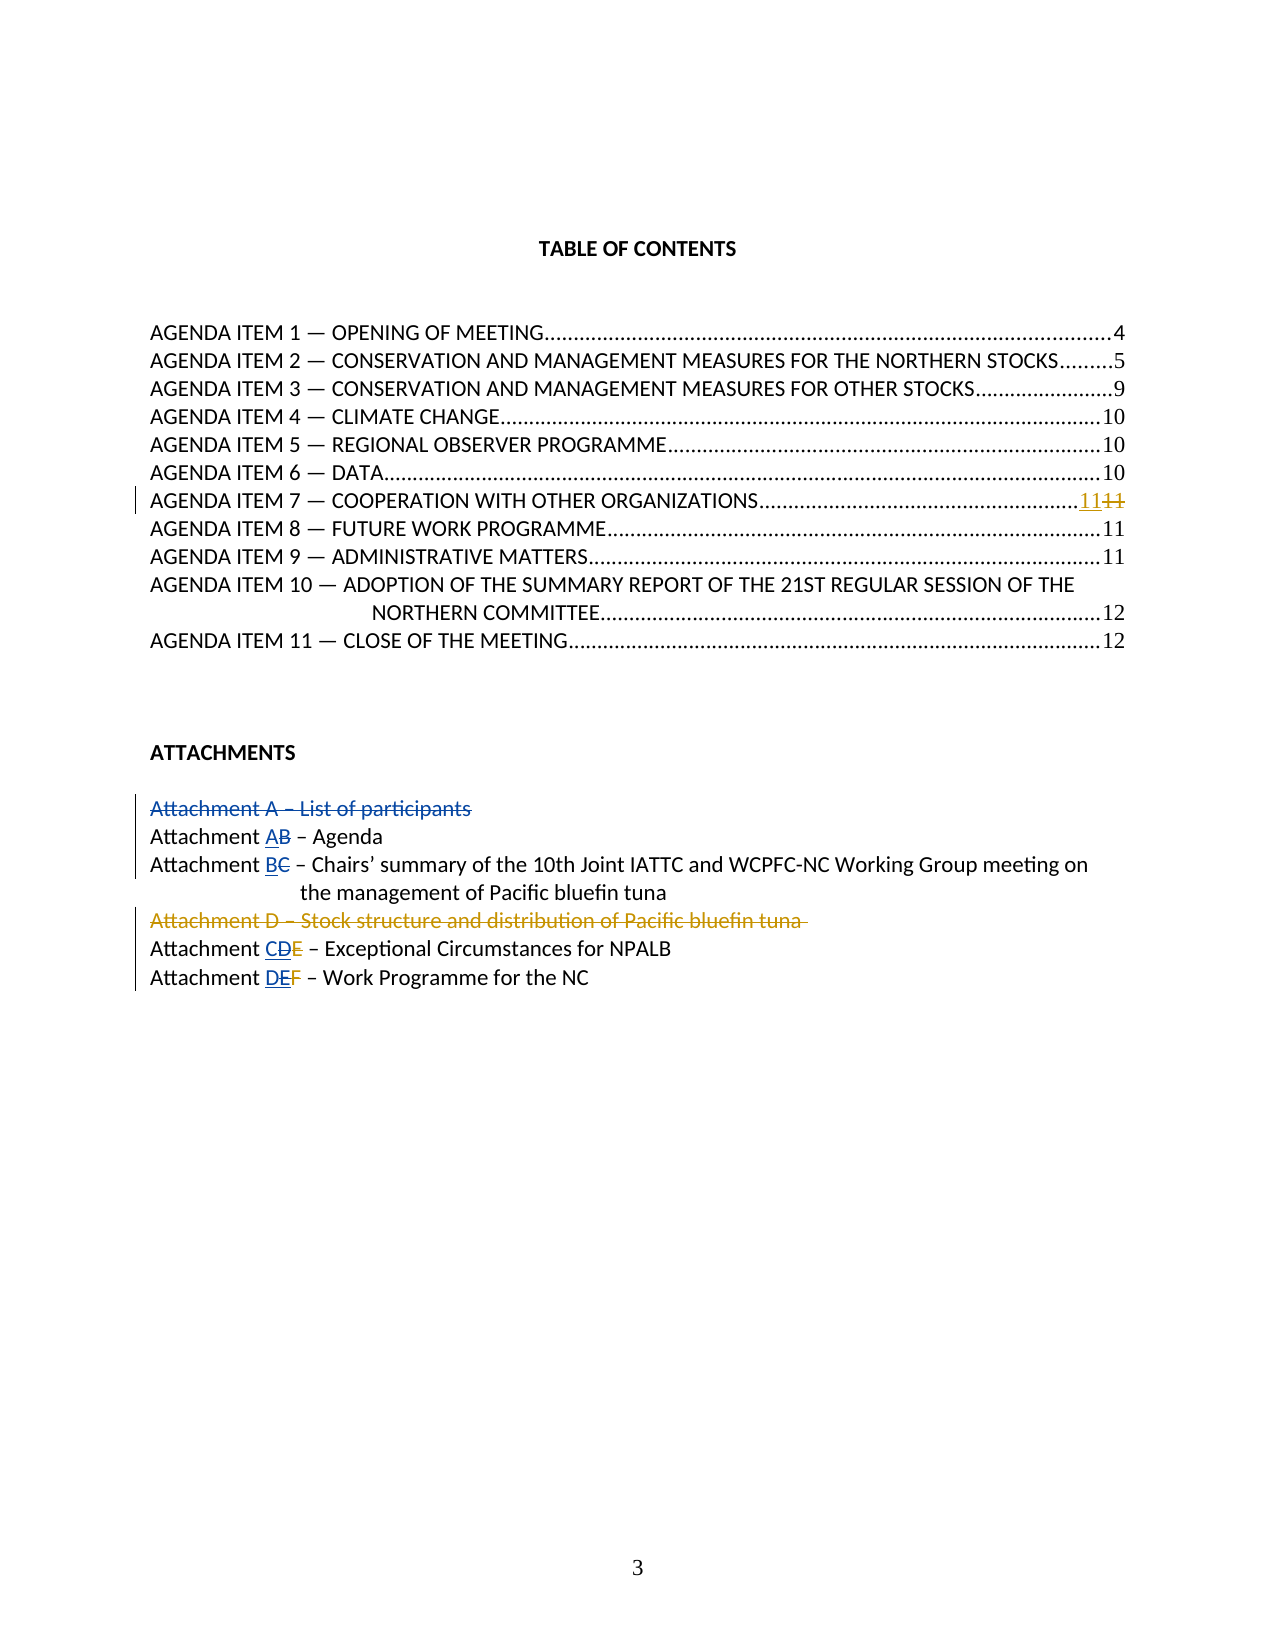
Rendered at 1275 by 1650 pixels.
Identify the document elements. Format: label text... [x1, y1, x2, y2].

text Attachment – Exceptional Circumstances for NPALB [150, 934, 1125, 963]
text AGENDA ITEM 9 — ADMINISTRATIVE MATTERS 11 [150, 542, 1125, 570]
text AGENDA ITEM 8 — future work programme 11 [150, 514, 1125, 542]
text AGENDA ITEM 2 — CONSERVATION AND MANAGEMENT MEASURES FOR THE NORTHERN STOCKS 5 [150, 346, 1125, 374]
text ATTACHMENTS [150, 738, 1125, 766]
text AGENDA ITEM 7 — cooperation with other organizations [150, 486, 1125, 514]
text Attachment – Work Programme for the NC [150, 963, 1125, 991]
text AGENDA ITEM 10 — ADOPTION OF THE SUMMARY REPORT OF THE 21ST REGULAR SESSION OF THE NORTHERN COMMITTEE 12 [150, 570, 1125, 626]
text AGENDA ITEM 3 — CONSERVATION AND MANAGEMENT MEASURES FOR OTHER STOCKS 9 [150, 374, 1125, 402]
text AGENDA ITEM 1 — OPENING OF MEETING 4 [150, 318, 1125, 346]
text Attachment – Agenda [150, 822, 1125, 851]
text Attachment – Chairs’ summary of the 10th Joint IATTC and WCPFC-NC Working Group meeting on the management of Pacific bluefin tuna [150, 851, 1125, 907]
text AGENDA ITEM 11 — CLOSE OF THE MEETING 12 [150, 626, 1125, 654]
text TABLE OF CONTENTS [150, 234, 1125, 262]
text AGENDA ITEM 6 — DATA 10 [150, 458, 1125, 486]
text AGENDA ITEM 5 — Regional observer programme 10 [150, 430, 1125, 458]
text AGENDA ITEM 4 — Climate Change 10 [150, 402, 1125, 430]
